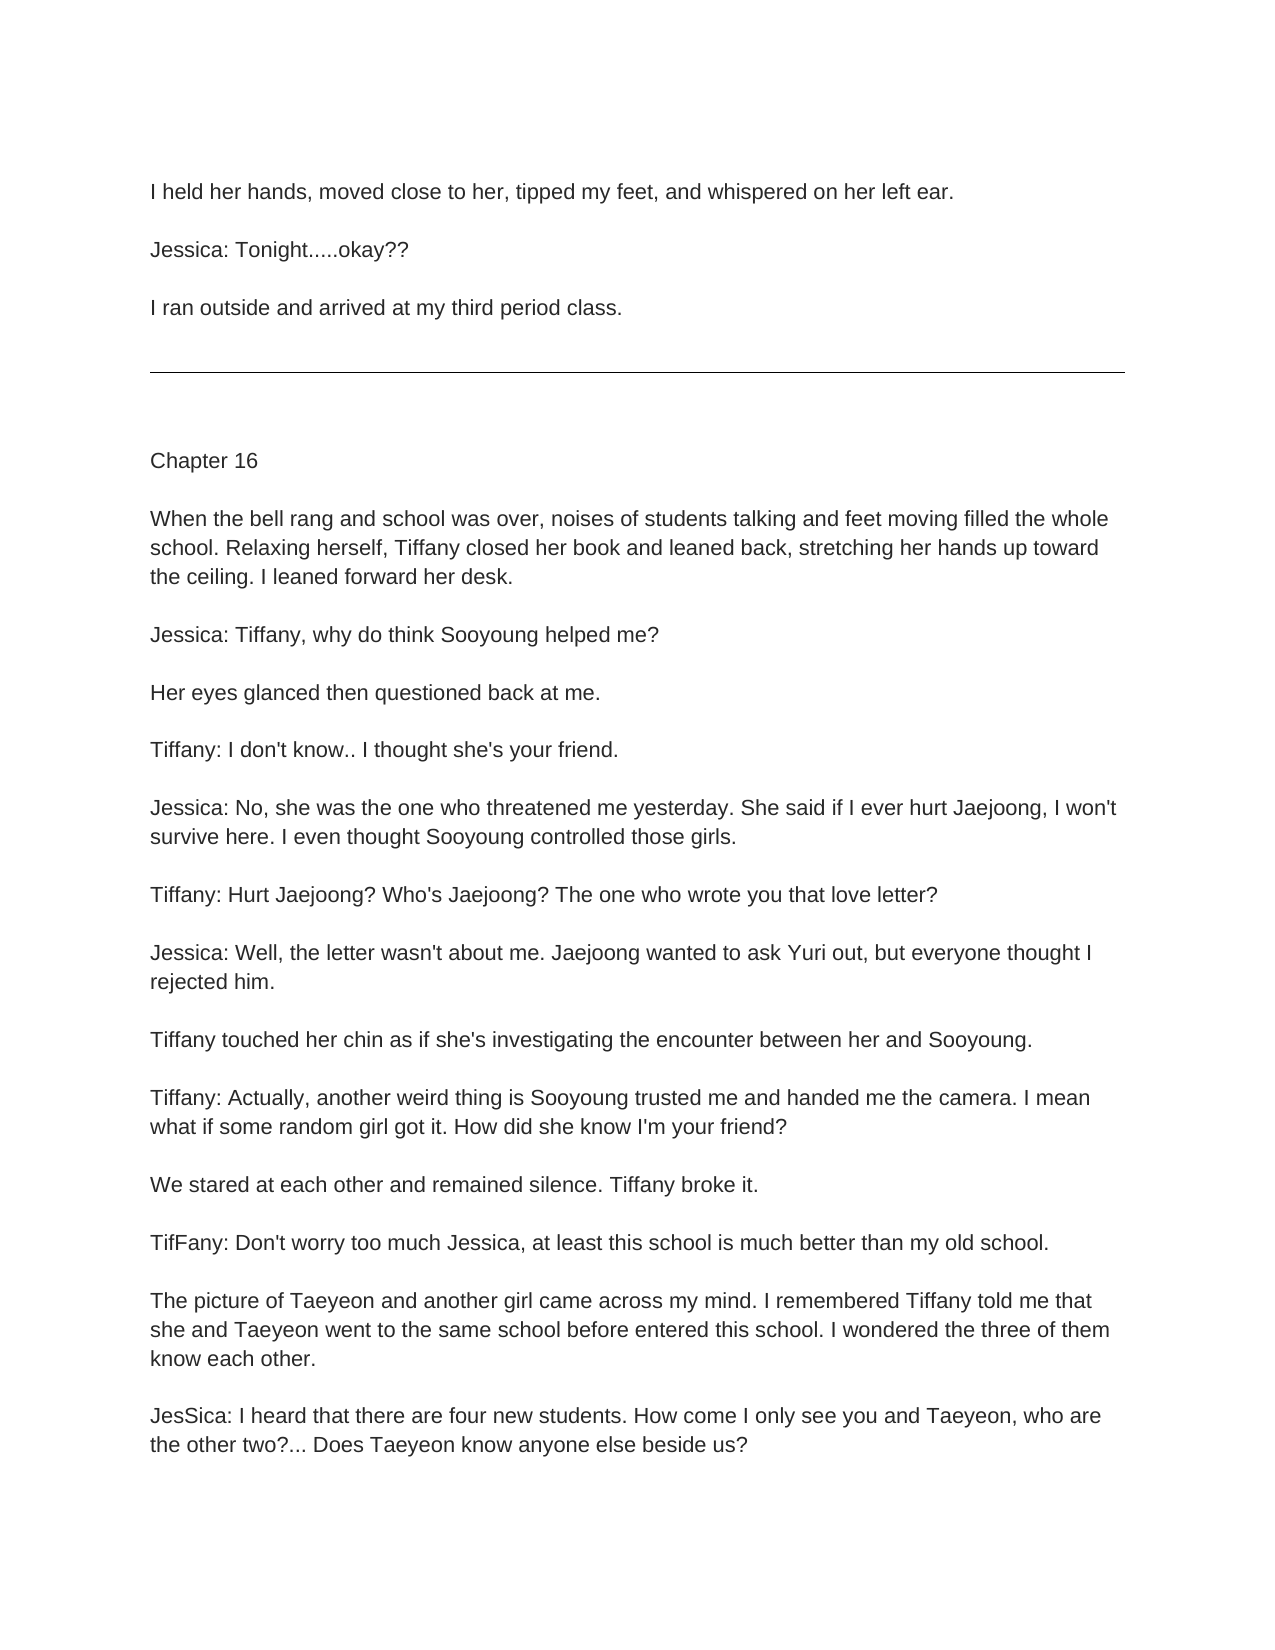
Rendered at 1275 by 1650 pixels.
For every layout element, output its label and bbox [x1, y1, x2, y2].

text [150, 448, 1125, 1487]
text [150, 150, 1125, 320]
